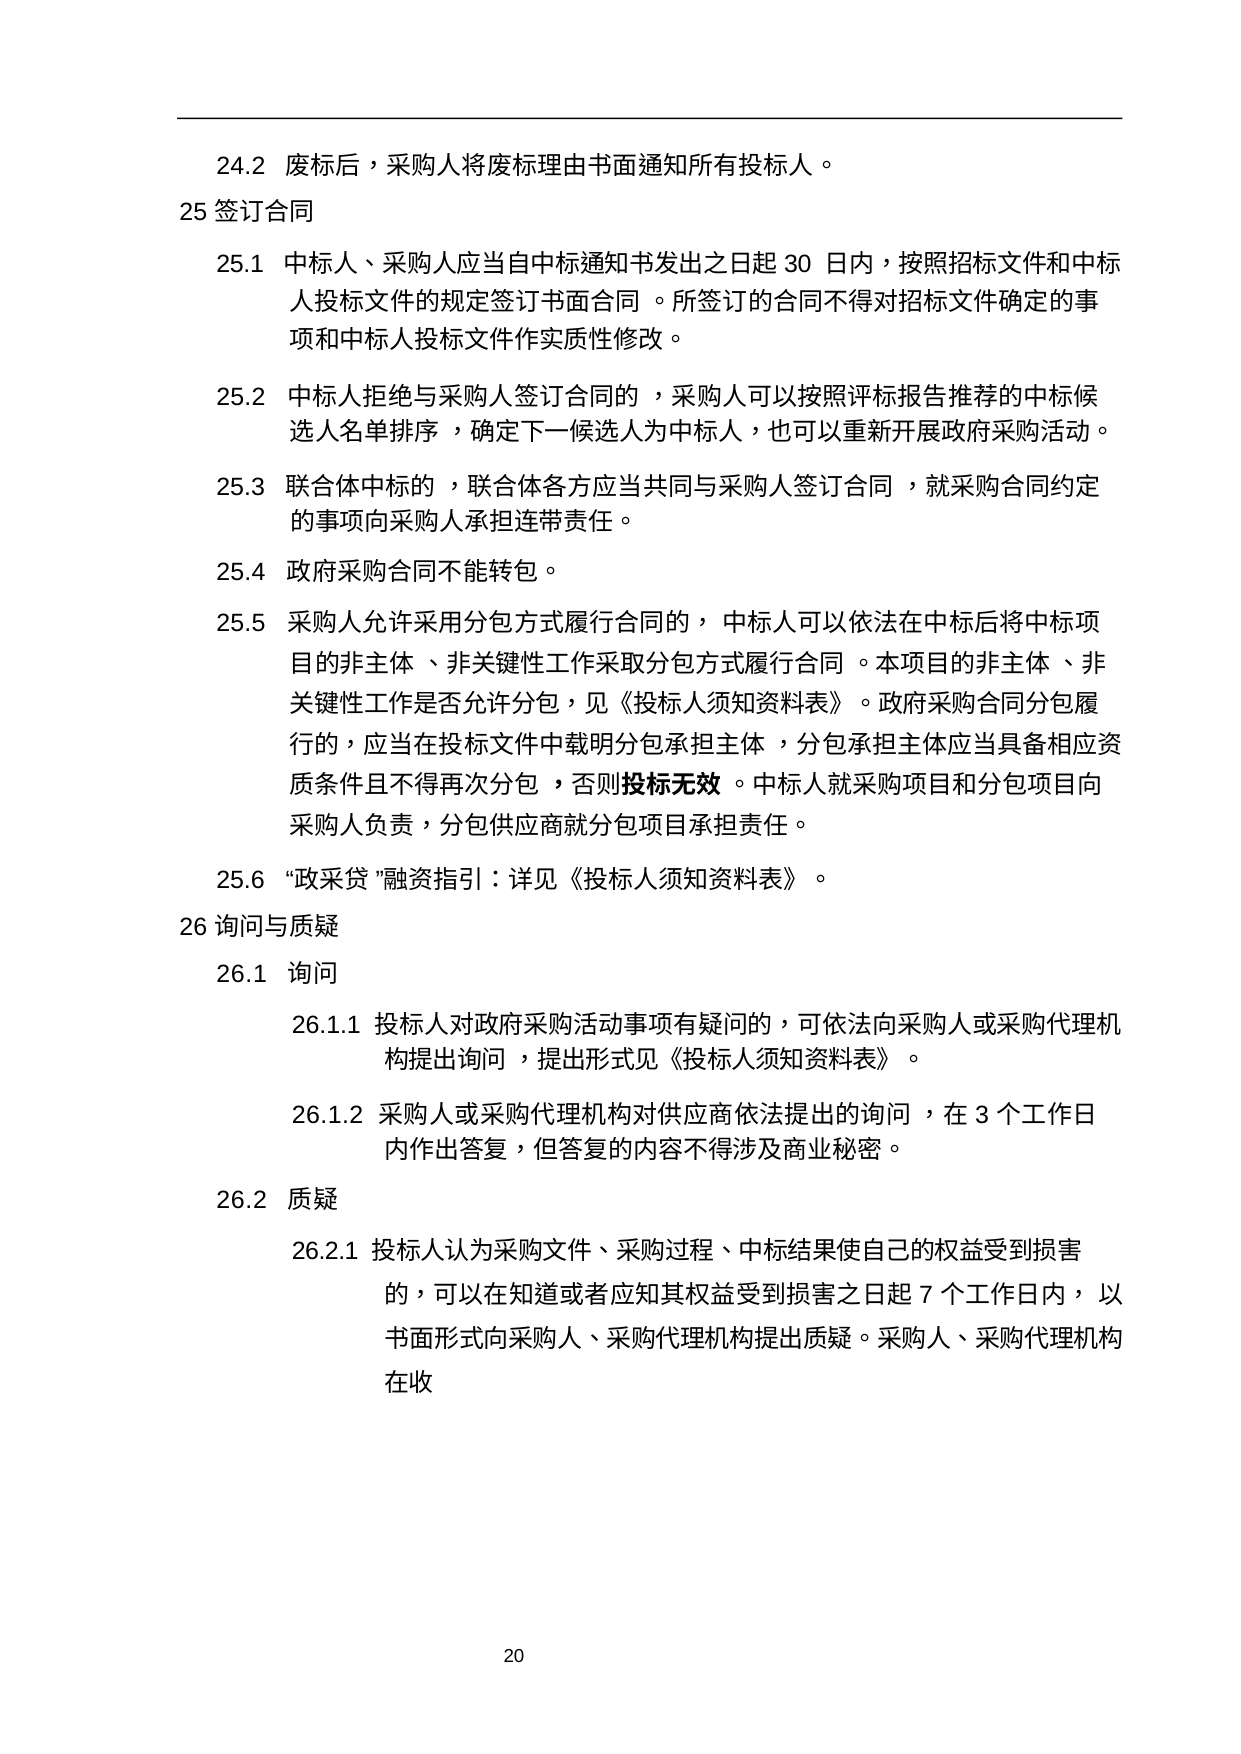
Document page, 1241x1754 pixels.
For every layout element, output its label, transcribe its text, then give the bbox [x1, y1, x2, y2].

text 24.2 废标后，采购人将废标理由书面通知所有投标人。 [216, 152, 1130, 180]
text 25.2 中标人拒绝与采购人签订合同的 ，采购人可以按照评标报告推荐的中标候选人名单排序 ，确定下一候选人为中标人，也可以重新开展政府采购活动。 [216, 378, 1122, 448]
text 26.1 询问 [216, 960, 1130, 988]
text 25.5 采购人允许采用分包方式履行合同的， 中标人可以依法在中标后将中标项目的非主体 、非关键性工作采取分包方式履行合同 。本项目的非主体 、非关键性工作是否允许分包，见《投标人须知资料表》。政府采购合同分包履行的，应当在投标文件中载明分包承担主体 ，分包承担主体应当具备相应资质条件且不得再次分包 ，否则投标无效 。中标人就采购项目和分包项目向采购人负责，分包供应商就分包项目承担责任。 [216, 605, 1123, 841]
text 25.4 政府采购合同不能转包。 [216, 558, 1130, 586]
text 25.3 联合体中标的 ，联合体各方应当共同与采购人签订合同 ，就采购合同约定的事项向采购人承担连带责任。 [216, 468, 1122, 538]
text 26.1.2 采购人或采购代理机构对供应商依法提出的询问 ，在 3 个工作日内作出答复，但答复的内容不得涉及商业秘密。 [292, 1096, 1122, 1166]
text 25.6 “政采贷 ”融资指引：详见《投标人须知资料表》。 [216, 866, 1130, 895]
text 26.2.1 投标人认为采购文件、采购过程、中标结果使自己的权益受到损害的，可以在知道或者应知其权益受到损害之日起 7 个工作日内， 以书面形式向采购人、采购代理机构提出质疑。采购人、采购代理机构在收 [292, 1233, 1130, 1398]
text 26.2 质疑 [216, 1186, 1130, 1215]
text 26 询问与质疑 [179, 913, 1130, 941]
text 25.1 中标人、采购人应当自中标通知书发出之日起 30 日内，按照招标文件和中标人投标文件的规定签订书面合同 。所签订的合同不得对招标文件确定的事项和中标人投标文件作实质性修改。 [216, 245, 1122, 356]
text 25 签订合同 [179, 198, 1130, 227]
text 26.1.1 投标人对政府采购活动事项有疑问的，可依法向采购人或采购代理机构提出询问 ，提出形式见《投标人须知资料表》。 [292, 1006, 1122, 1076]
